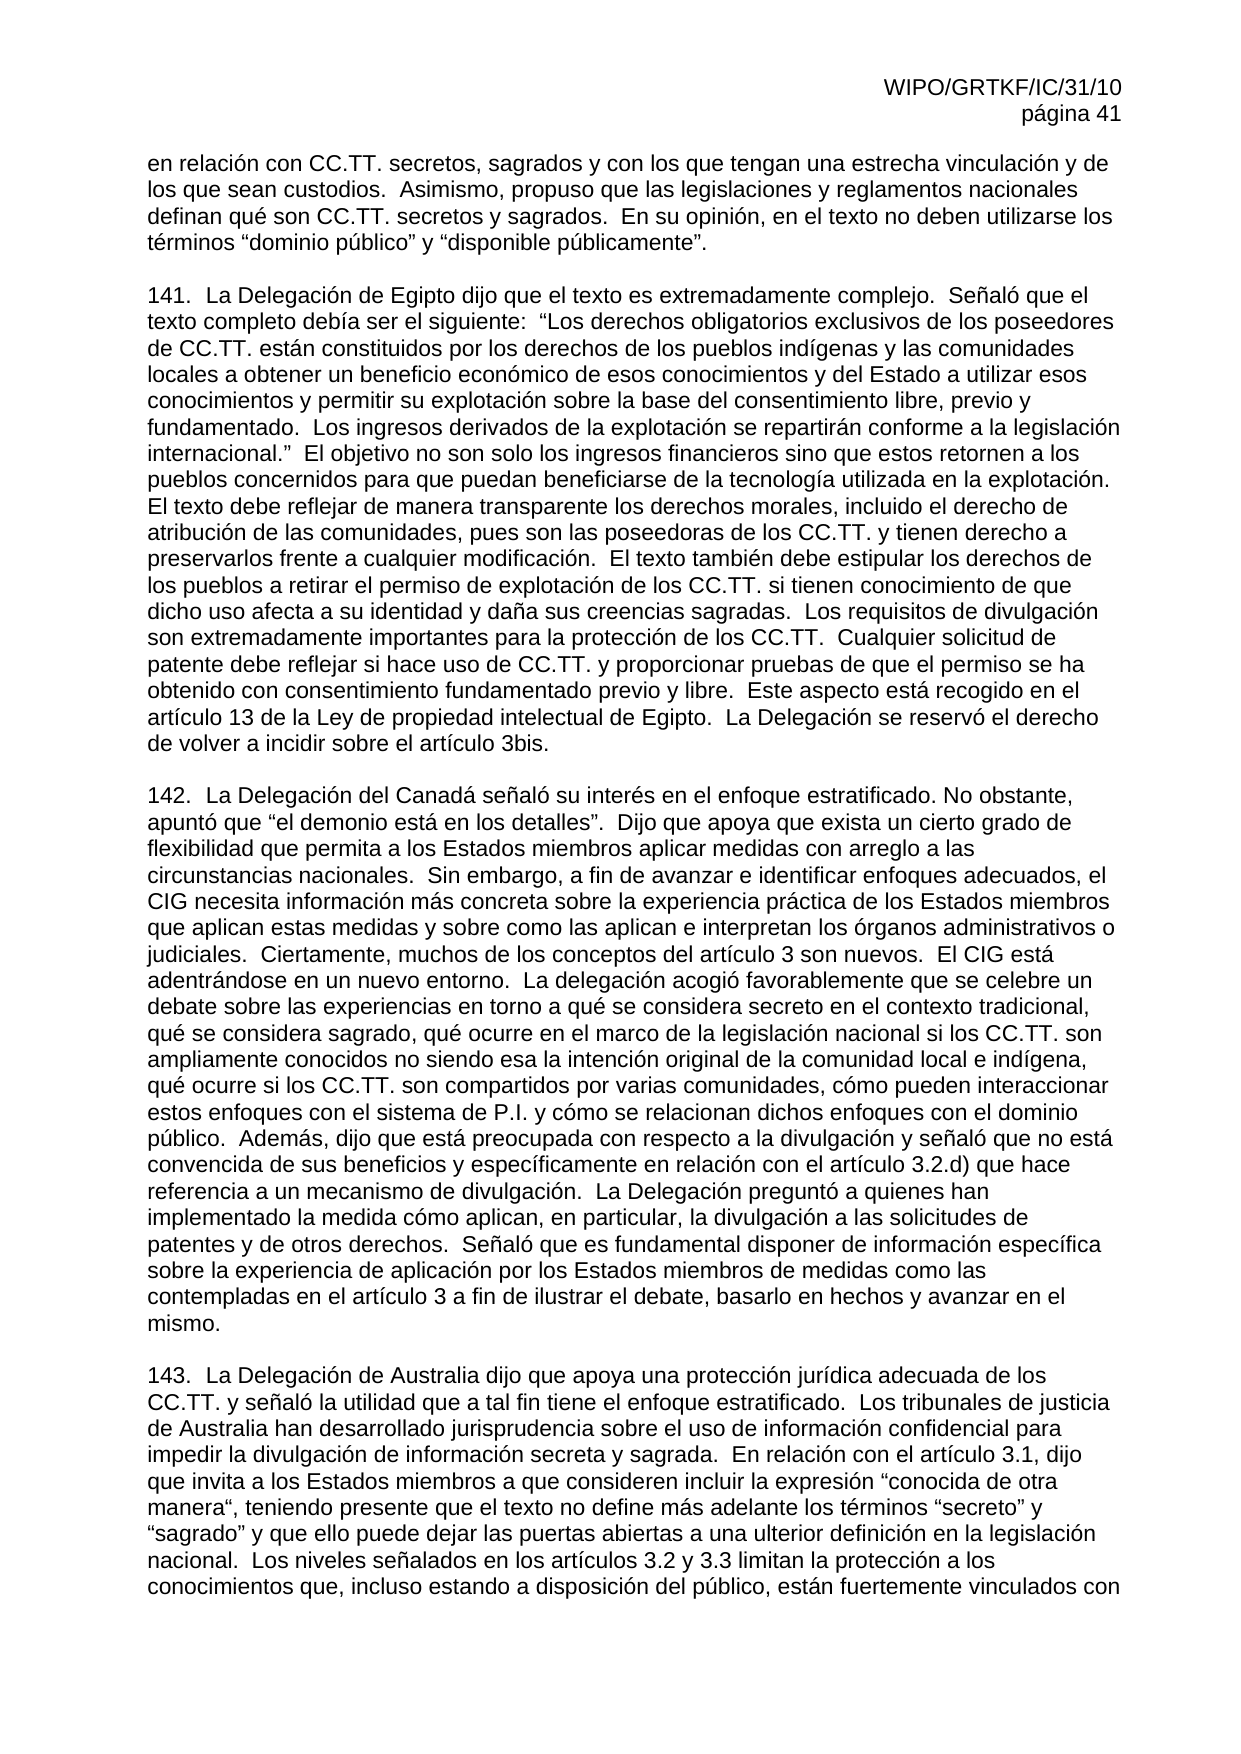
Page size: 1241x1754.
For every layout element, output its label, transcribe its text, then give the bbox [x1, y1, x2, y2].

list La Delegación de Egipto dijo que el texto es extremadamente complejo. Señaló que el texto completo debía ser el siguiente: “Los derechos obligatorios exclusivos de los poseedores de CC.TT. están constituidos por los derechos de los pueblos indígenas y las comunidades locales a obtener un beneficio económico de esos conocimientos y del Estado a utilizar esos conocimientos y permitir su explotación sobre la base del consentimiento libre, previo y fundamentado. Los ingresos derivados de la explotación se repartirán conforme a la legislación internacional.” El objetivo no son solo los ingresos financieros sino que estos retornen a los pueblos concernidos para que puedan beneficiarse de la tecnología utilizada en la explotación. El texto debe reflejar de manera transparente los derechos morales, incluido el derecho de atribución de las comunidades, pues son las poseedoras de los CC.TT. y tienen derecho a preservarlos frente a cualquier modificación. El texto también debe estipular los derechos de los pueblos a retirar el permiso de explotación de los CC.TT. si tienen conocimiento de que dicho uso afecta a su identidad y daña sus creencias sagradas. Los requisitos de divulgación son extremadamente importantes para la protección de los CC.TT. Cualquier solicitud de patente debe reflejar si hace uso de CC.TT. y proporcionar pruebas de que el permiso se ha obtenido con consentimiento fundamentado previo y libre. Este aspecto está recogido en el artículo 13 de la Ley de propiedad intelectual de Egipto. La Delegación se reservó el derecho de volver a incidir sobre el artículo 3bis. [147, 282, 1122, 756]
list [147, 150, 1122, 255]
list La Delegación del Canadá señaló su interés en el enfoque estratificado. No obstante, apuntó que “el demonio está en los detalles”. Dijo que apoya que exista un cierto grado de flexibilidad que permita a los Estados miembros aplicar medidas con arreglo a las circunstancias nacionales. Sin embargo, a fin de avanzar e identificar enfoques adecuados, el CIG necesita información más concreta sobre la experiencia práctica de los Estados miembros que aplican estas medidas y sobre como las aplican e interpretan los órganos administrativos o judiciales. Ciertamente, muchos de los conceptos del artículo 3 son nuevos. El CIG está adentrándose en un nuevo entorno. La delegación acogió favorablemente que se celebre un debate sobre las experiencias en torno a qué se considera secreto en el contexto tradicional, qué se considera sagrado, qué ocurre en el marco de la legislación nacional si los CC.TT. son ampliamente conocidos no siendo esa la intención original de la comunidad local e indígena, qué ocurre si los CC.TT. son compartidos por varias comunidades, cómo pueden interaccionar estos enfoques con el sistema de P.I. y cómo se relacionan dichos enfoques con el dominio público. Además, dijo que está preocupada con respecto a la divulgación y señaló que no está convencida de sus beneficios y específicamente en relación con el artículo 3.2.d) que hace referencia a un mecanismo de divulgación. La Delegación preguntó a quienes han implementado la medida cómo aplican, en particular, la divulgación a las solicitudes de patentes y de otros derechos. Señaló que es fundamental disponer de información específica sobre la experiencia de aplicación por los Estados miembros de medidas como las contempladas en el artículo 3 a fin de ilustrar el debate, basarlo en hechos y avanzar en el mismo. [147, 782, 1122, 1336]
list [147, 1362, 1122, 1599]
